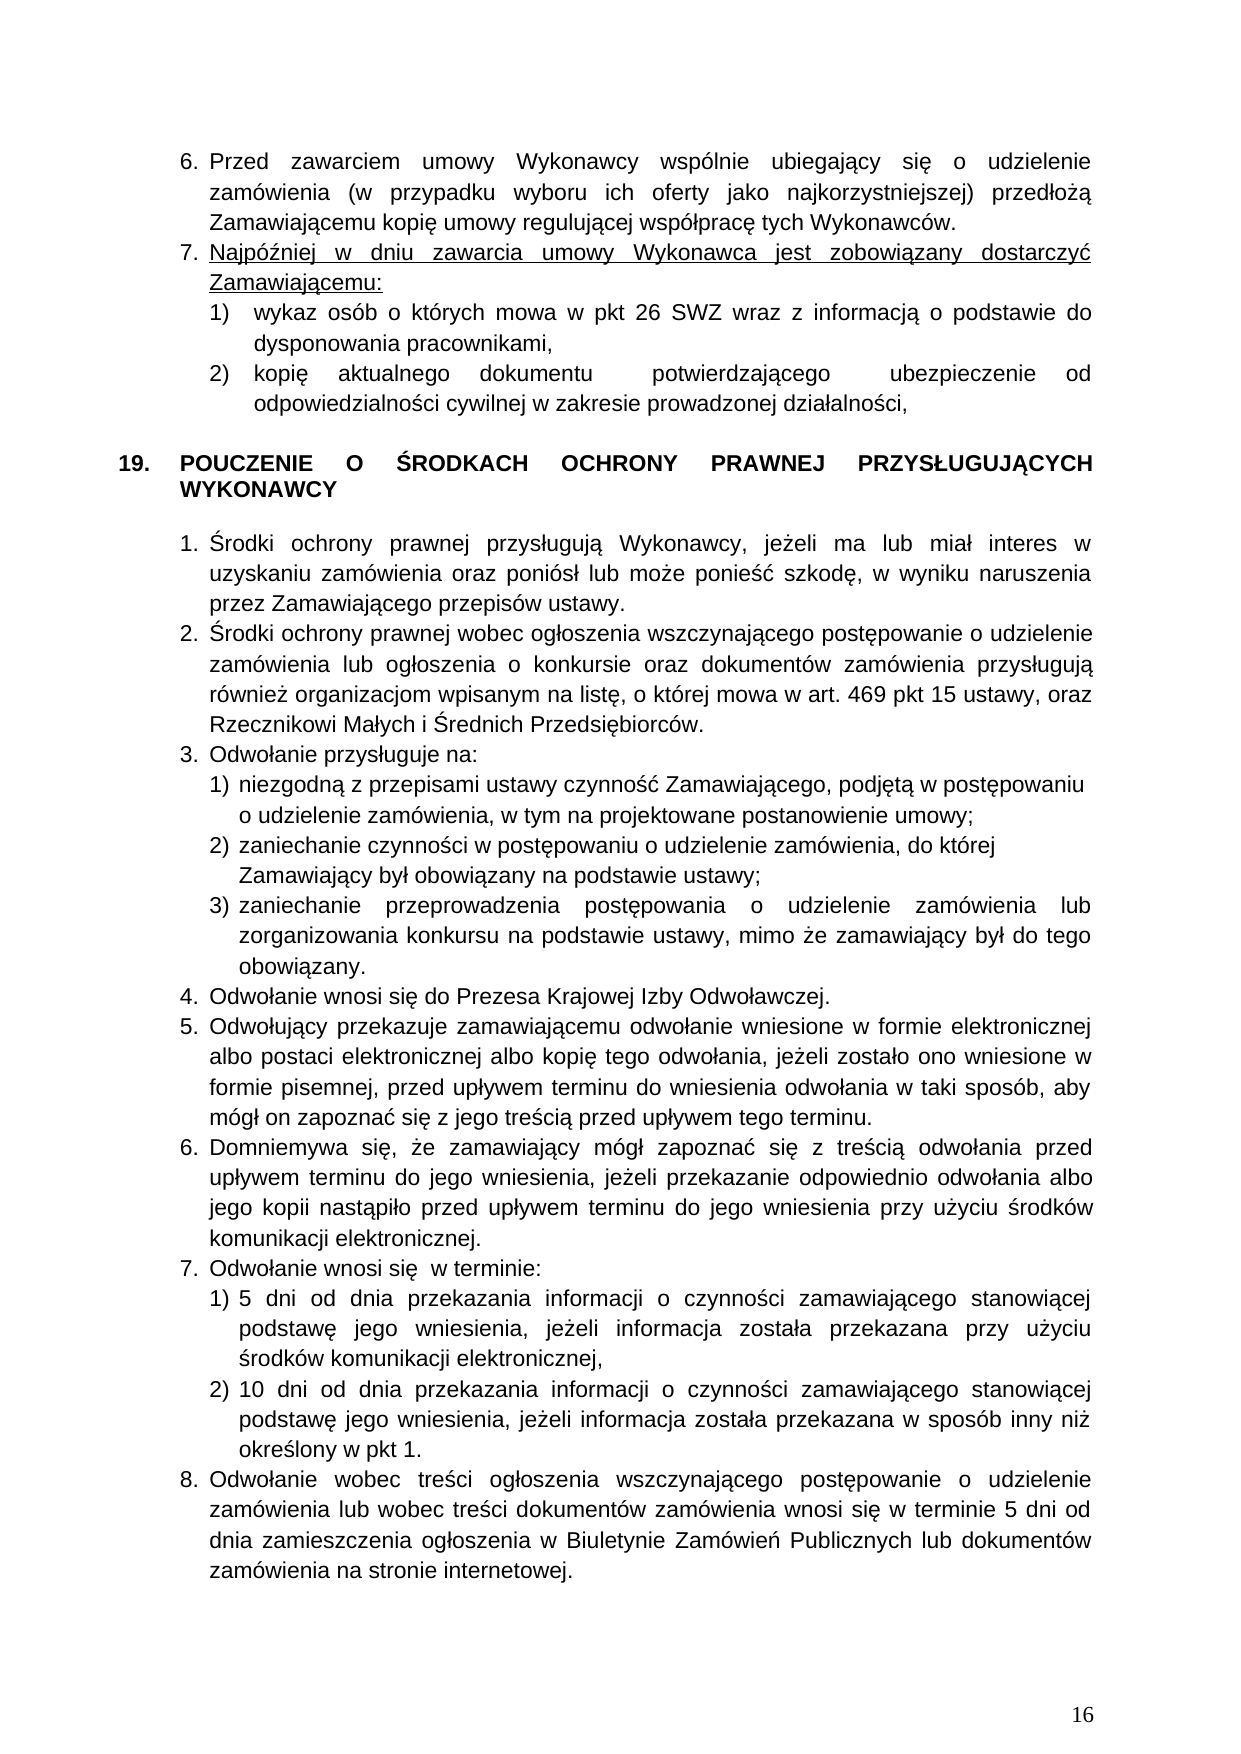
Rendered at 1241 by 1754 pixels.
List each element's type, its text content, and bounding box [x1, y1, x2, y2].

list niezgodną z przepisami ustawy czynność Zamawiającego, podjętą w postępowaniu o udzielenie zamówienia, w tym na projektowane postanowienie umowy; [209, 771, 1092, 828]
list POUCZENIE O ŚRODKACH OCHRONY PRAWNEJ PRZYSŁUGUJĄCYCH WYKONAWCY [150, 450, 1094, 502]
list 5 dni od dnia przekazania informacji o czynności zamawiającego stanowiącej podstawę jego wniesienia, jeżeli informacja została przekazana przy użyciu środków komunikacji elektronicznej, [209, 1285, 1092, 1372]
list wykaz osób o których mowa w pkt 26 SWZ wraz z informacją o podstawie do dysponowania pracownikami, [209, 299, 1094, 356]
list Odwołanie przysługuje na: [179, 741, 1094, 767]
list Przed zawarciem umowy Wykonawcy wspólnie ubiegający się o udzielenie zamówienia (w przypadku wyboru ich oferty jako najkorzystniejszej) przedłożą Zamawiającemu kopię umowy regulującej współpracę tych Wykonawców. [179, 148, 1092, 235]
list Odwołanie wnosi się w terminie: [179, 1255, 1094, 1281]
list Środki ochrony prawnej wobec ogłoszenia wszczynającego postępowanie o udzielenie zamówienia lub ogłoszenia o konkursie oraz dokumentów zamówienia przysługują również organizacjom wpisanym na listę, o której mowa w art. 469 pkt 15 ustawy, oraz Rzecznikowi Małych i Średnich Przedsiębiorców. [179, 620, 1094, 737]
list Odwołujący przekazuje zamawiającemu odwołanie wniesione w formie elektronicznej albo postaci elektronicznej albo kopię tego odwołania, jeżeli zostało ono wniesione w formie pisemnej, przed upływem terminu do wniesienia odwołania w taki sposób, aby mógł on zapoznać się z jego treścią przed upływem tego terminu. [179, 1013, 1092, 1130]
list zaniechanie czynności w postępowaniu o udzielenie zamówienia, do której Zamawiający był obowiązany na podstawie ustawy; [209, 832, 1092, 888]
list Odwołanie wobec treści ogłoszenia wszczynającego postępowanie o udzielenie zamówienia lub wobec treści dokumentów zamówienia wnosi się w terminie 5 dni od dnia zamieszczenia ogłoszenia w Biuletynie Zamówień Publicznych lub dokumentów zamówienia na stronie internetowej. [179, 1466, 1092, 1583]
list Odwołanie wnosi się do Prezesa Krajowej Izby Odwoławczej. [179, 983, 1094, 1009]
list 10 dni od dnia przekazania informacji o czynności zamawiającego stanowiącej podstawę jego wniesienia, jeżeli informacja została przekazana w sposób inny niż określony w pkt 1. [209, 1376, 1092, 1462]
list Domniemywa się, że zamawiający mógł zapoznać się z treścią odwołania przed upływem terminu do jego wniesienia, jeżeli przekazanie odpowiednio odwołania albo jego kopii nastąpiło przed upływem terminu do jego wniesienia przy użyciu środków komunikacji elektronicznej. [179, 1134, 1094, 1251]
list zaniechanie przeprowadzenia postępowania o udzielenie zamówienia lub zorganizowania konkursu na podstawie ustawy, mimo że zamawiający był do tego obowiązany. [209, 892, 1092, 979]
list kopię aktualnego dokumentu potwierdzającego ubezpieczenie od odpowiedzialności cywilnej w zakresie prowadzonej działalności, [209, 360, 1092, 416]
list Najpóźniej w dniu zawarcia umowy Wykonawca jest zobowiązany dostarczyć Zamawiającemu: [179, 239, 1092, 295]
list Środki ochrony prawnej przysługują Wykonawcy, jeżeli ma lub miał interes w uzyskaniu zamówienia oraz poniósł lub może ponieść szkodę, w wyniku naruszenia przez Zamawiającego przepisów ustawy. [179, 530, 1092, 616]
